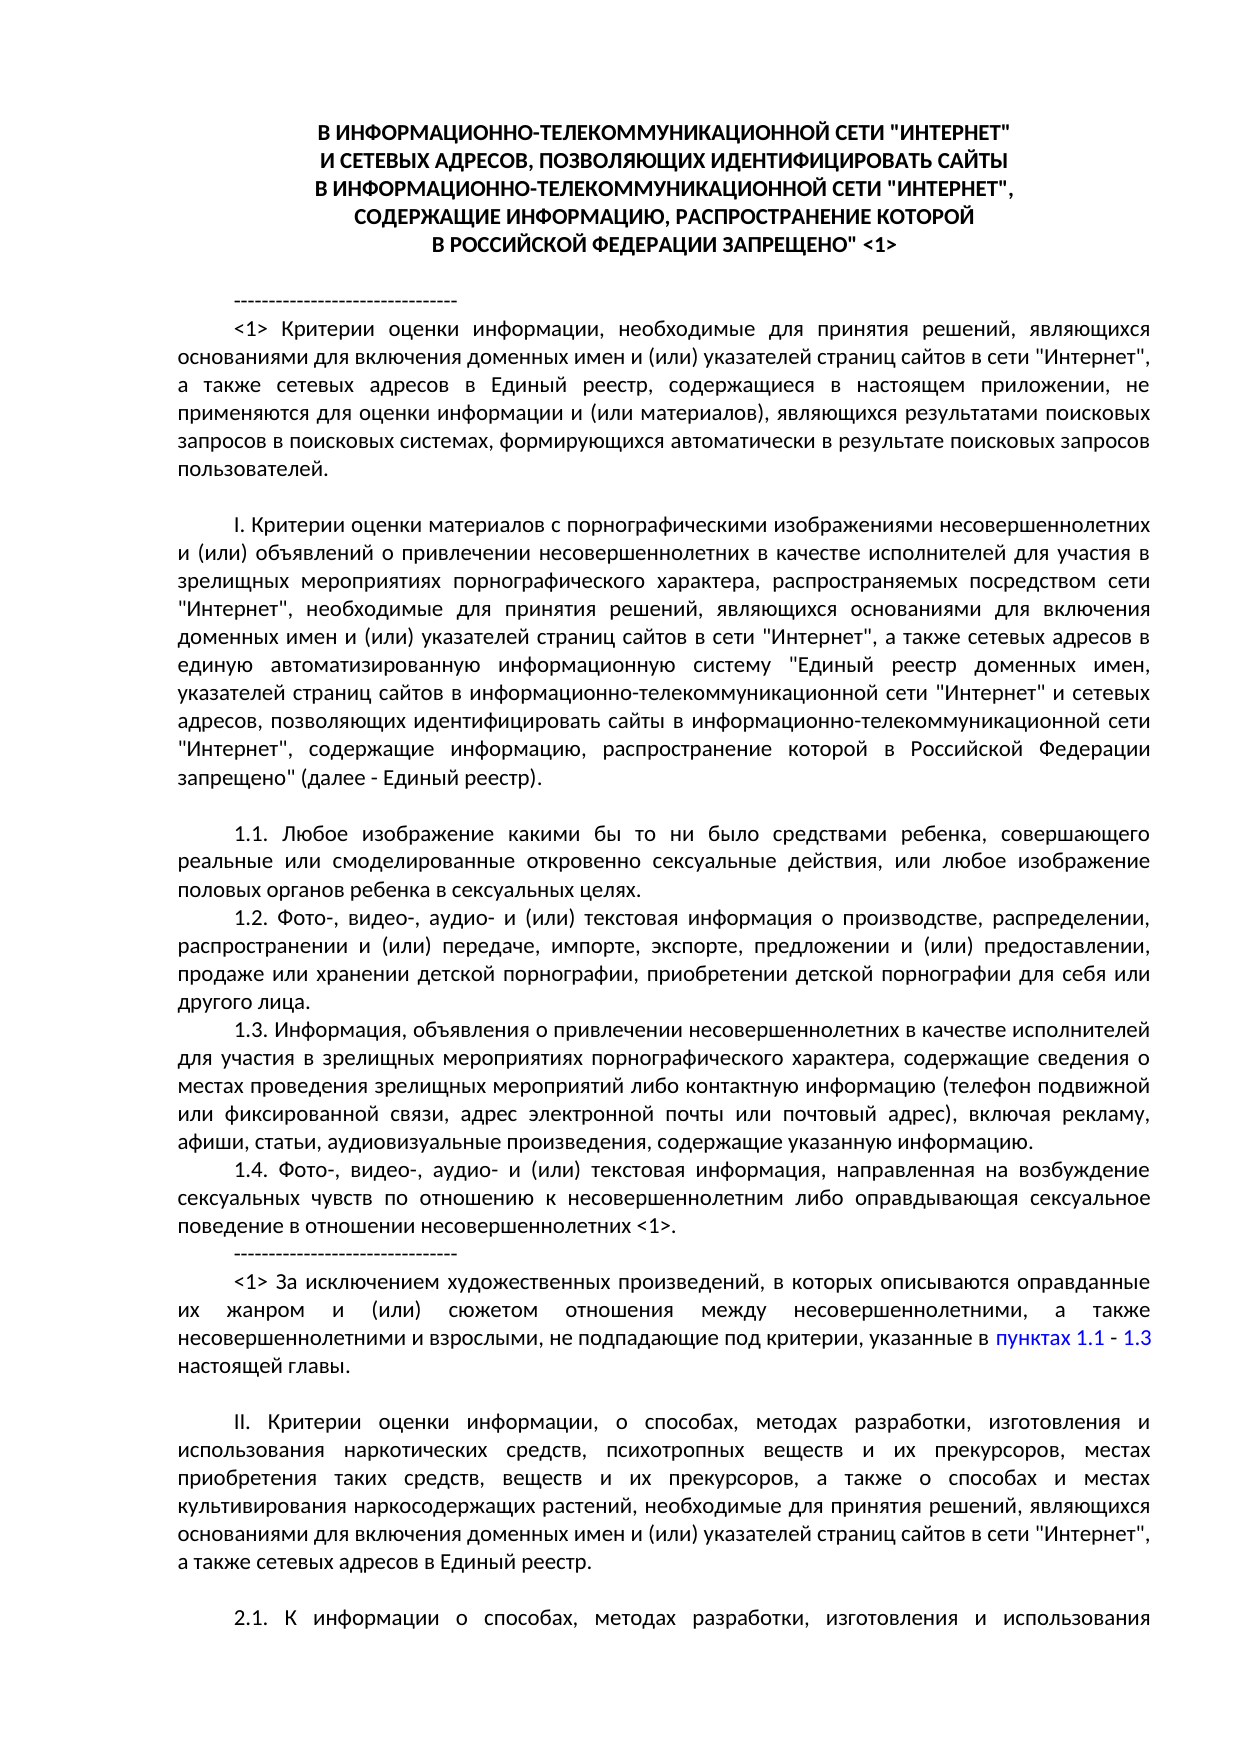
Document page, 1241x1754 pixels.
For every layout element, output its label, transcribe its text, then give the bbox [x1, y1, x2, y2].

text -------------------------------- [177, 286, 1152, 314]
text -------------------------------- [177, 1239, 1152, 1267]
text 1.2. Фото-, видео-, аудио- и (или) текстовая информация о производстве, распределении, распространении и (или) передаче, импорте, экспорте, предложении и (или) предоставлении, продаже или хранении детской порнографии, приобретении детской порнографии для себя или другого лица. [177, 903, 1152, 1015]
text II. Критерии оценки информации, о способах, методах разработки, изготовления и использования наркотических средств, психотропных веществ и их прекурсоров, местах приобретения таких средств, веществ и их прекурсоров, а также о способах и местах культивирования наркосодержащих растений, необходимые для принятия решений, являющихся основаниями для включения доменных имен и (или) указателей страниц сайтов в сети "Интернет", а также сетевых адресов в Единый реестр. [177, 1407, 1152, 1575]
title В ИНФОРМАЦИОННО-ТЕЛЕКОММУНИКАЦИОННОЙ СЕТИ "ИНТЕРНЕТ", [177, 174, 1152, 202]
text <1> Критерии оценки информации, необходимые для принятия решений, являющихся основаниями для включения доменных имен и (или) указателей страниц сайтов в сети "Интернет", а также сетевых адресов в Единый реестр, содержащиеся в настоящем приложении, не применяются для оценки информации и (или материалов), являющихся результатами поисковых запросов в поисковых системах, формирующихся автоматически в результате поисковых запросов пользователей. [177, 314, 1152, 482]
text 1.1. Любое изображение какими бы то ни было средствами ребенка, совершающего реальные или смоделированные откровенно сексуальные действия, или любое изображение половых органов ребенка в сексуальных целях. [177, 819, 1152, 903]
text I. Критерии оценки материалов с порнографическими изображениями несовершеннолетних и (или) объявлений о привлечении несовершеннолетних в качестве исполнителей для участия в зрелищных мероприятиях порнографического характера, распространяемых посредством сети "Интернет", необходимые для принятия решений, являющихся основаниями для включения доменных имен и (или) указателей страниц сайтов в сети "Интернет", а также сетевых адресов в единую автоматизированную информационную систему "Единый реестр доменных имен, указателей страниц сайтов в информационно-телекоммуникационной сети "Интернет" и сетевых адресов, позволяющих идентифицировать сайты в информационно-телекоммуникационной сети "Интернет", содержащие информацию, распространение которой в Российской Федерации запрещено" (далее - Единый реестр). [177, 510, 1152, 791]
title В РОССИЙСКОЙ ФЕДЕРАЦИИ ЗАПРЕЩЕНО" <1> [177, 230, 1152, 258]
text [177, 1603, 1152, 1631]
text 1.4. Фото-, видео-, аудио- и (или) текстовая информация, направленная на возбуждение сексуальных чувств по отношению к несовершеннолетним либо оправдывающая сексуальное поведение в отношении несовершеннолетних <1>. [177, 1155, 1152, 1239]
text 1.3. Информация, объявления о привлечении несовершеннолетних в качестве исполнителей для участия в зрелищных мероприятиях порнографического характера, содержащие сведения о местах проведения зрелищных мероприятий либо контактную информацию (телефон подвижной или фиксированной связи, адрес электронной почты или почтовый адрес), включая рекламу, афиши, статьи, аудиовизуальные произведения, содержащие указанную информацию. [177, 1015, 1152, 1155]
title И СЕТЕВЫХ АДРЕСОВ, ПОЗВОЛЯЮЩИХ ИДЕНТИФИЦИРОВАТЬ САЙТЫ [177, 146, 1152, 174]
title В ИНФОРМАЦИОННО-ТЕЛЕКОММУНИКАЦИОННОЙ СЕТИ "ИНТЕРНЕТ" [177, 118, 1152, 146]
text <1> За исключением художественных произведений, в которых описываются оправданные их жанром и (или) сюжетом отношения между несовершеннолетними, а также несовершеннолетними и взрослыми, не подпадающие под критерии, указанные в пунктах 1.1 - 1.3 настоящей главы. [177, 1267, 1152, 1379]
title СОДЕРЖАЩИЕ ИНФОРМАЦИЮ, РАСПРОСТРАНЕНИЕ КОТОРОЙ [177, 202, 1152, 230]
